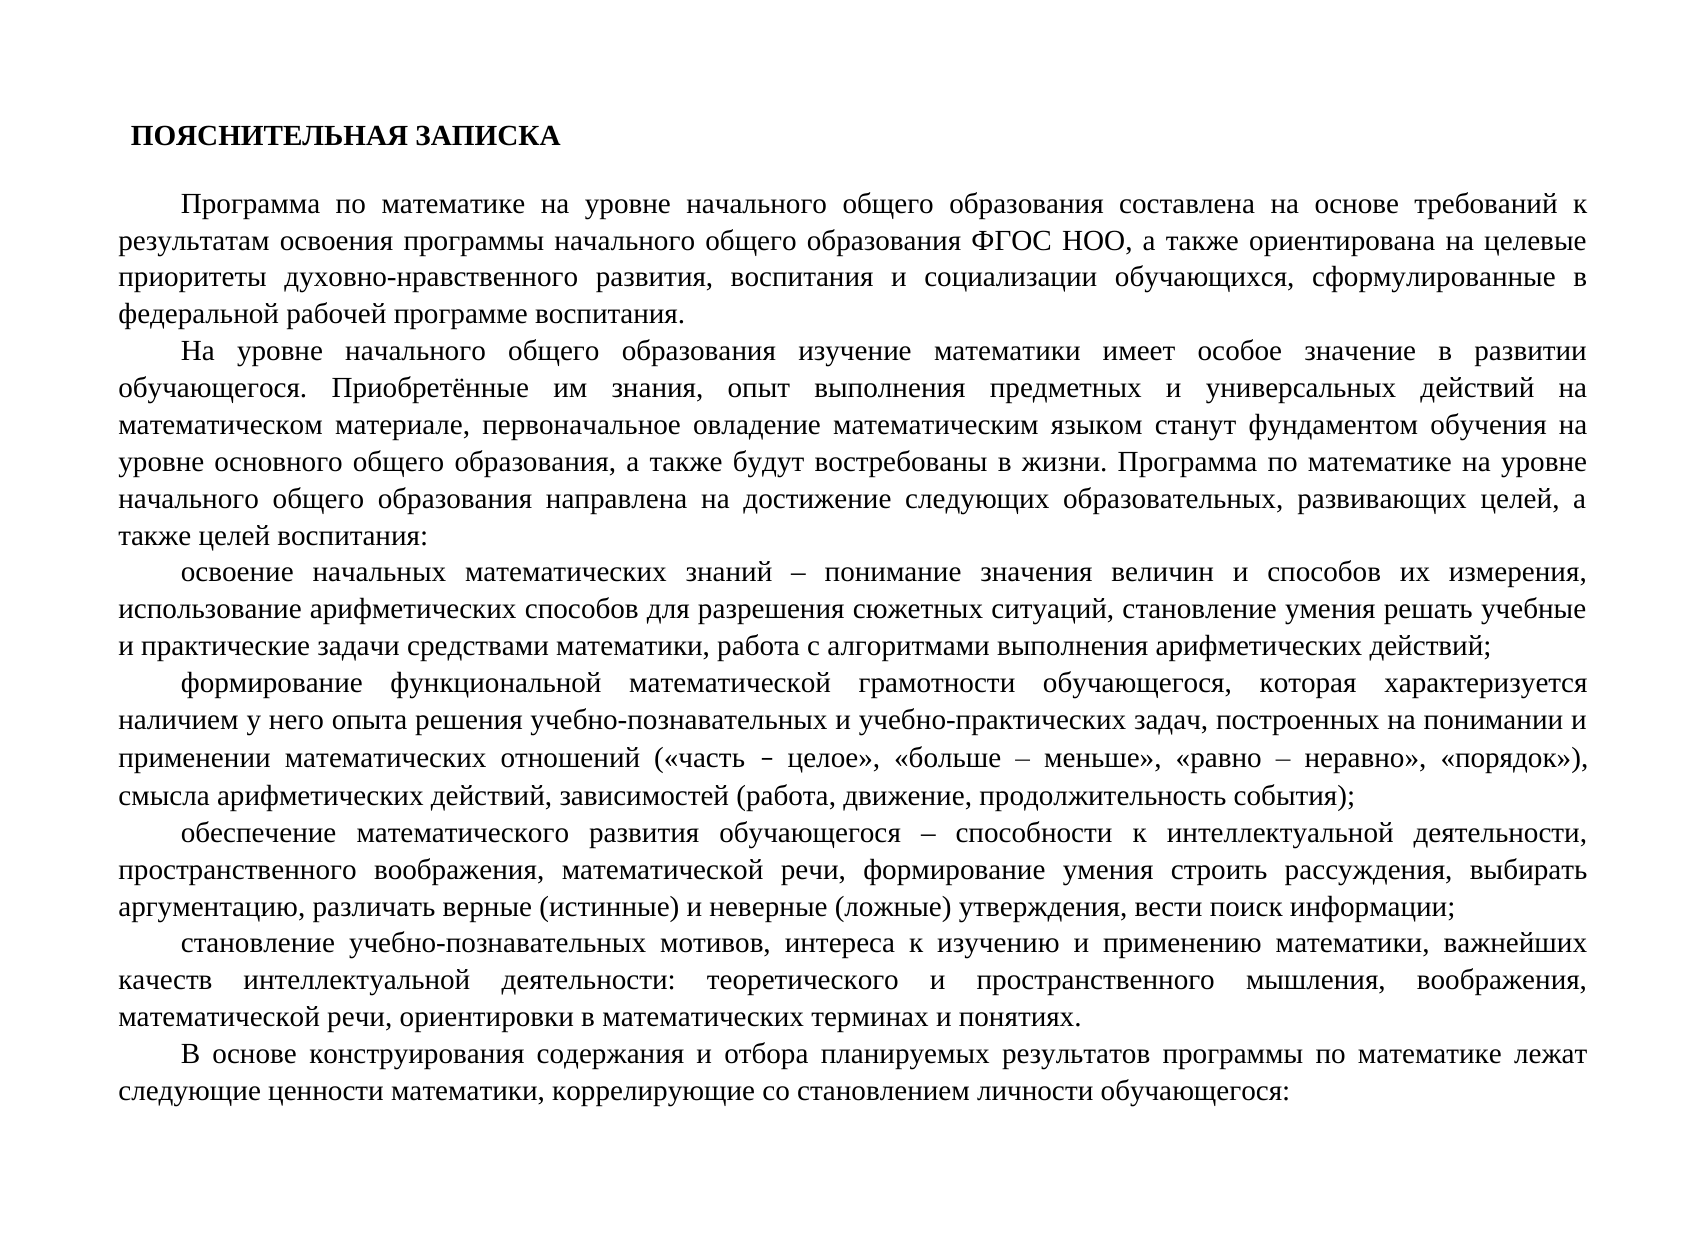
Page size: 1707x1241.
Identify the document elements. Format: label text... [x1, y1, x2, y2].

text На уровне начального общего образования изучение математики имеет особое значение в развитии обучающегося. Приобретённые им знания, опыт выполнения предметных и универсальных действий на математическом материале, первоначальное овладение математическим языком станут фундаментом обучения на уровне основного общего образования, а также будут востребованы в жизни. Программа по математике на уровне начального общего образования направлена на достижение следующих образовательных, развивающих целей, а также целей воспитания: [118, 333, 1588, 551]
text освоение начальных математических знаний – понимание значения величин и способов их измерения, использование арифметических способов для разрешения сюжетных ситуаций, становление умения решать учебные и практические задачи средствами математики, работа с алгоритмами выполнения арифметических действий; [118, 554, 1588, 662]
text Программа по математике на уровне начального общего образования составлена на основе требований к результатам освоения программы начального общего образования ФГОС НОО, а также ориентирована на целевые приоритеты духовно-нравственного развития, воспитания и социализации обучающихся, сформулированные в федеральной рабочей программе воспитания. [118, 186, 1588, 330]
text становление учебно-познавательных мотивов, интереса к изучению и применению математики, важнейших качеств интеллектуальной деятельности: теоретического и пространственного мышления, воображения, математической речи, ориентировки в математических терминах и понятиях. [118, 926, 1588, 1033]
text обеспечение математического развития обучающегося – способности к интеллектуальной деятельности, пространственного воображения, математической речи, формирование умения строить рассуждения, выбирать аргументацию, различать верные (истинные) и неверные (ложные) утверждения, вести поиск информации; [118, 815, 1588, 922]
text формирование функциональной математической грамотности обучающегося, которая характеризуется наличием у него опыта решения учебно-познавательных и учебно-практических задач, построенных на понимании и применении математических отношений («часть – целое», «больше – меньше», «равно – неравно», «порядок»), смысла арифметических действий, зависимостей (работа, движение, продолжительность события); [118, 665, 1588, 812]
text В основе конструирования содержания и отбора планируемых результатов программы по математике лежат следующие ценности математики, коррелирующие со становлением личности обучающегося: [118, 1036, 1588, 1107]
text ПОЯСНИТЕЛЬНАЯ ЗАПИСКА [131, 118, 1588, 152]
